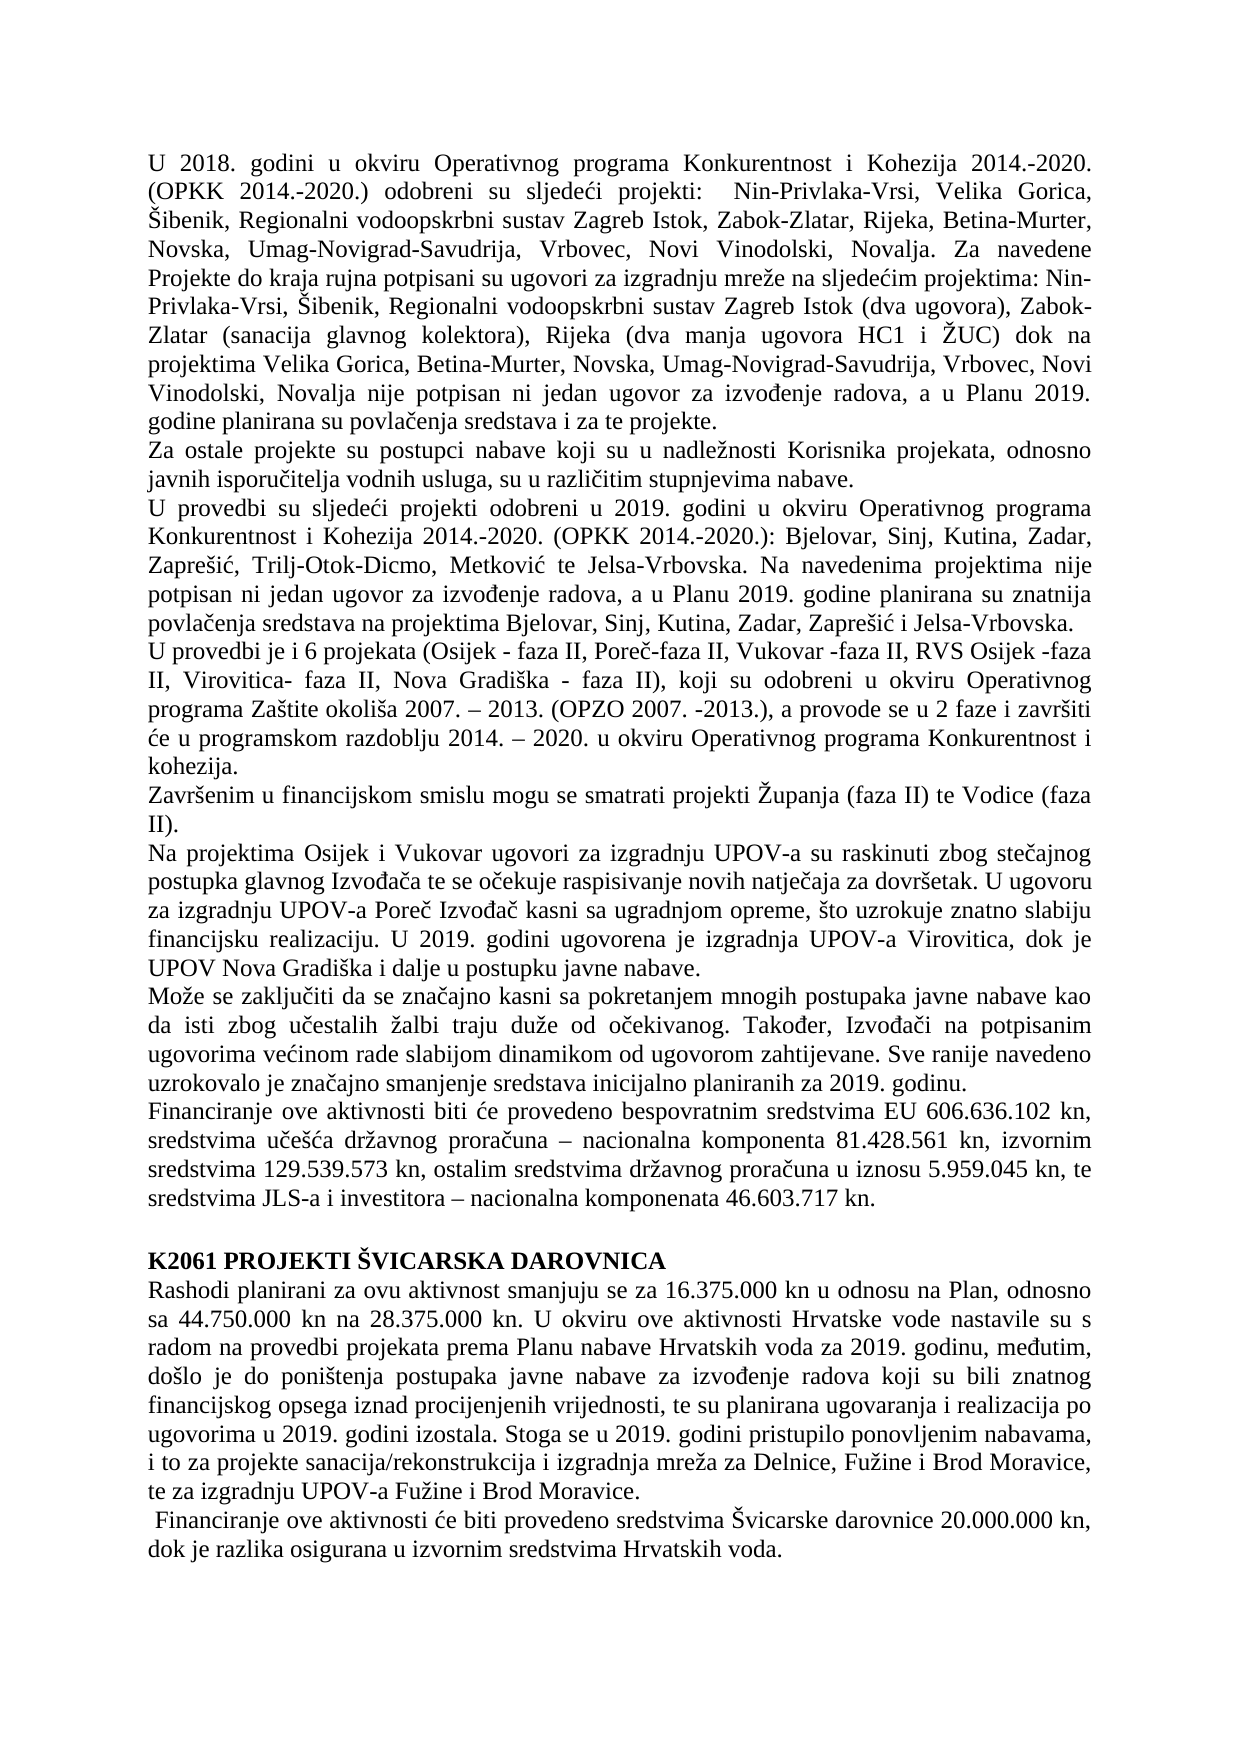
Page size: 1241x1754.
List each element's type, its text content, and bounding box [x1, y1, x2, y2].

text U provedbi su sljedeći projekti odobreni u 2019. godini u okviru Operativnog programa Konkurentnost i Kohezija 2014.-2020. (OPKK 2014.-2020.): Bjelovar, Sinj, Kutina, Zadar, Zaprešić, Trilj-Otok-Dicmo, Metković te Jelsa-Vrbovska. Na navedenima projektima nije potpisan ni jedan ugovor za izvođenje radova, a u Planu 2019. godine planirana su znatnija povlačenja sredstava na projektima Bjelovar, Sinj, Kutina, Zadar, Zaprešić i Jelsa-Vrbovska. [148, 493, 1093, 636]
text Završenim u financijskom smislu mogu se smatrati projekti Županja (faza II) te Vodice (faza II). [148, 780, 1093, 838]
text Na projektima Osijek i Vukovar ugovori za izgradnju UPOV-a su raskinuti zbog stečajnog postupka glavnog Izvođača te se očekuje raspisivanje novih natječaja za dovršetak. U ugovoru za izgradnju UPOV-a Poreč Izvođač kasni sa ugradnjom opreme, što uzrokuje znatno slabiju financijsku realizaciju. U 2019. godini ugovorena je izgradnja UPOV-a Virovitica, dok je UPOV Nova Gradiška i dalje u postupku javne nabave. [148, 838, 1093, 981]
text Financiranje ove aktivnosti će biti provedeno sredstvima Švicarske darovnice 20.000.000 kn, dok je razlika osigurana u izvornim sredstvima Hrvatskih voda. [148, 1505, 1093, 1562]
text Može se zaključiti da se značajno kasni sa pokretanjem mnogih postupaka javne nabave kao da isti zbog učestalih žalbi traju duže od očekivanog. Također, Izvođači na potpisanim ugovorima većinom rade slabijom dinamikom od ugovorom zahtijevane. Sve ranije navedeno uzrokovalo je značajno smanjenje sredstava inicijalno planiranih za 2019. godinu. [148, 981, 1093, 1096]
text U provedbi je i 6 projekata (Osijek - faza II, Poreč-faza II, Vukovar -faza II, RVS Osijek -faza II, Virovitica- faza II, Nova Gradiška - faza II), koji su odobreni u okviru Operativnog programa Zaštite okoliša 2007. – 2013. (OPZO 2007. -2013.), a provode se u 2 faze i završiti će u programskom razdoblju 2014. – 2020. u okviru Operativnog programa Konkurentnost i kohezija. [148, 636, 1093, 780]
text Rashodi planirani za ovu aktivnost smanjuju se za 16.375.000 kn u odnosu na Plan, odnosno sa 44.750.000 kn na 28.375.000 kn. U okviru ove aktivnosti Hrvatske vode nastavile su s radom na provedbi projekata prema Planu nabave Hrvatskih voda za 2019. godinu, međutim, došlo je do poništenja postupaka javne nabave za izvođenje radova koji su bili znatnog financijskog opsega iznad procijenjenih vrijednosti, te su planirana ugovaranja i realizacija po ugovorima u 2019. godini izostala. Stoga se u 2019. godini pristupilo ponovljenim nabavama, i to za projekte sanacija/rekonstrukcija i izgradnja mreža za Delnice, Fužine i Brod Moravice, te za izgradnju UPOV-a Fužine i Brod Moravice. [148, 1275, 1093, 1505]
text U 2018. godini u okviru Operativnog programa Konkurentnost i Kohezija 2014.-2020. (OPKK 2014.-2020.) odobreni su sljedeći projekti: Nin-Privlaka-Vrsi, Velika Gorica, Šibenik, Regionalni vodoopskrbni sustav Zagreb Istok, Zabok-Zlatar, Rijeka, Betina-Murter, Novska, Umag-Novigrad-Savudrija, Vrbovec, Novi Vinodolski, Novalja. Za navedene Projekte do kraja rujna potpisani su ugovori za izgradnju mreže na sljedećim projektima: Nin-Privlaka-Vrsi, Šibenik, Regionalni vodoopskrbni sustav Zagreb Istok (dva ugovora), Zabok-Zlatar (sanacija glavnog kolektora), Rijeka (dva manja ugovora HC1 i ŽUC) dok na projektima Velika Gorica, Betina-Murter, Novska, Umag-Novigrad-Savudrija, Vrbovec, Novi Vinodolski, Novalja nije potpisan ni jedan ugovor za izvođenje radova, a u Planu 2019. godine planirana su povlačenja sredstava i za te projekte. [148, 148, 1093, 435]
text Financiranje ove aktivnosti biti će provedeno bespovratnim sredstvima EU 606.636.102 kn, sredstvima učešća državnog proračuna – nacionalna komponenta 81.428.561 kn, izvornim sredstvima 129.539.573 kn, ostalim sredstvima državnog proračuna u iznosu 5.959.045 kn, te sredstvima JLS-a i investitora – nacionalna komponenata 46.603.717 kn. [148, 1096, 1093, 1211]
text K2061 PROJEKTI ŠVICARSKA DAROVNICA [148, 1246, 1093, 1275]
text Za ostale projekte su postupci nabave koji su u nadležnosti Korisnika projekata, odnosno javnih isporučitelja vodnih usluga, su u različitim stupnjevima nabave. [148, 435, 1093, 493]
